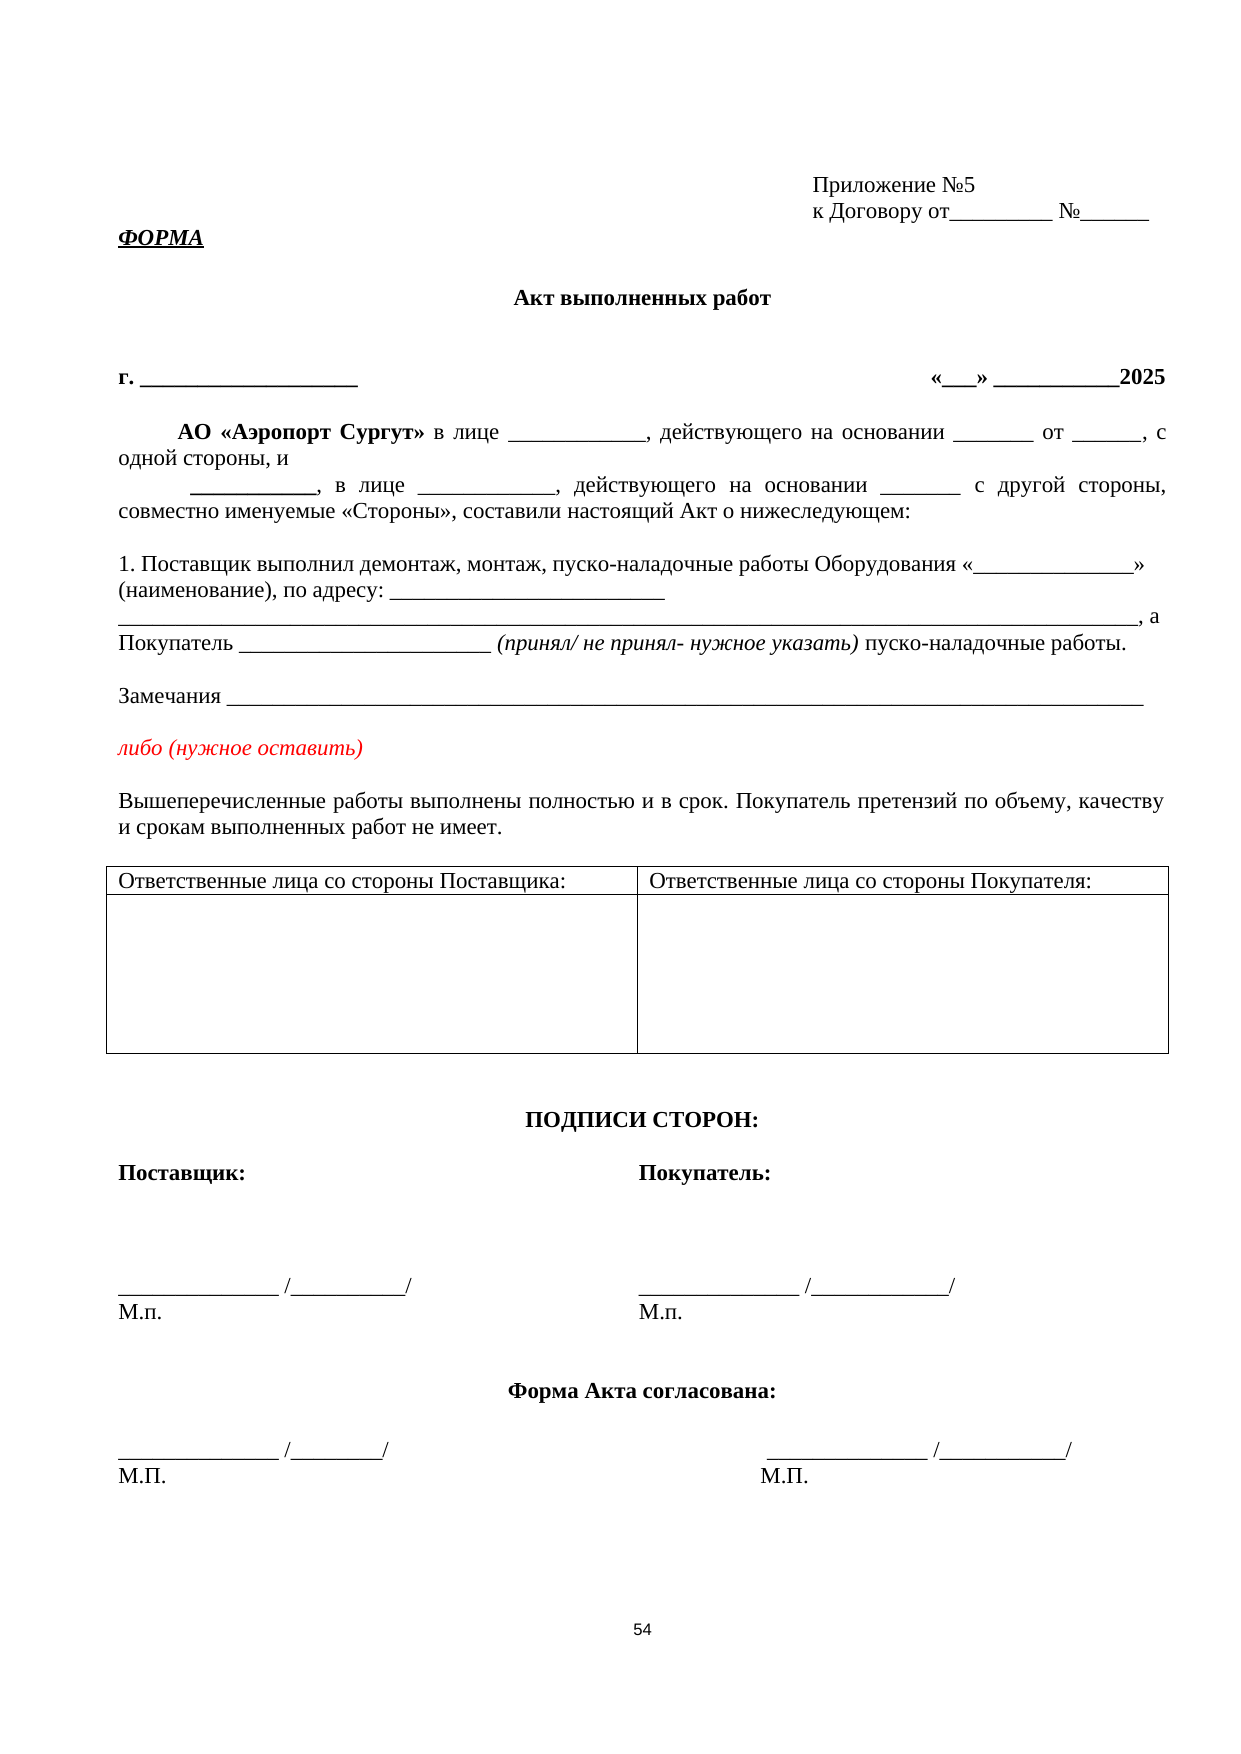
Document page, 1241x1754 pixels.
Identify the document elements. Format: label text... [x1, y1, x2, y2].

text ФОРМА [118, 223, 1166, 250]
text М.П. М.П. [118, 1462, 1166, 1489]
text Форма Акта согласована: [118, 1377, 1166, 1403]
table_cell [107, 895, 637, 1053]
text ПОДПИСИ СТОРОН: [118, 1106, 1166, 1133]
table_cell [638, 895, 1168, 1053]
table_header Покупатель: ______________ /____________/ М.п. [628, 1159, 1148, 1324]
table_header Ответственные лица со стороны Поставщика: [107, 867, 637, 893]
table_header Поставщик: ______________ /__________/ М.п. [107, 1159, 627, 1324]
text ______________ /________/ ______________ /___________/ [118, 1436, 1166, 1462]
table_header Ответственные лица со стороны Покупателя: [638, 867, 1168, 893]
text ___________, в лице ____________, действующего на основании _______ с другой стороны, совместно именуемые «Стороны», составили настоящий Акт о нижеследующем: [118, 471, 1166, 523]
text Замечания ________________________________________________________________________________ [118, 682, 1166, 708]
text к Договору от_________ №______ [118, 197, 1166, 223]
text Акт выполненных работ [118, 284, 1166, 310]
text г. ___________________ «___» ___________2025 [118, 363, 1166, 389]
text 1. Поставщик выполнил демонтаж, монтаж, пуско-наладочные работы Оборудования «______________» (наименование), по адресу: ________________________ _________________________________________________________________________________________, а Покупатель ______________________ (принял/ не принял- нужное указать) пуско-наладочные работы. [118, 550, 1166, 655]
text АО «Аэропорт Сургут» в лице ____________, действующего на основании _______ от ______, с одной стороны, и [118, 418, 1166, 471]
text Вышеперечисленные работы выполнены полностью и в срок. Покупатель претензий по объему, качеству и срокам выполненных работ не имеет. [118, 787, 1166, 840]
text либо (нужное оставить) [118, 734, 1166, 761]
text Приложение №5 [118, 171, 1166, 197]
